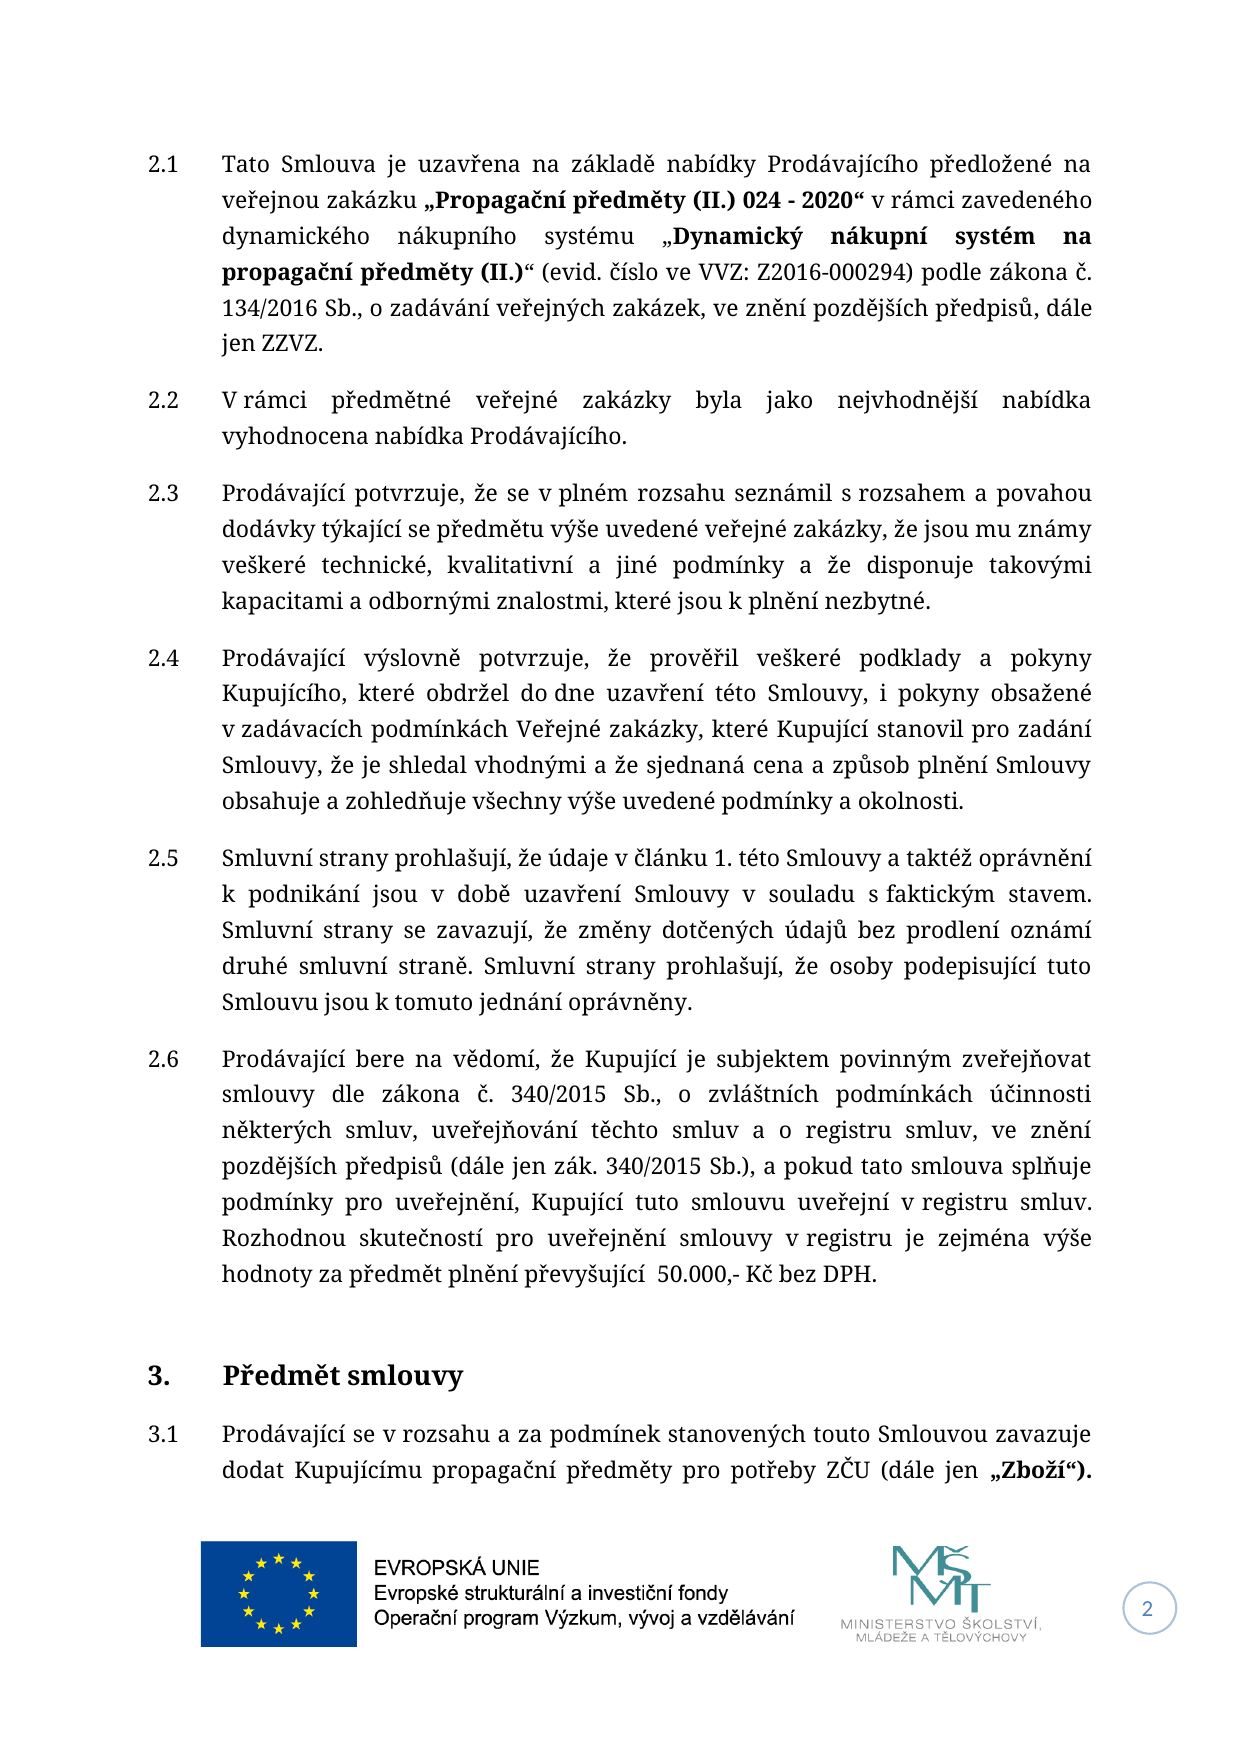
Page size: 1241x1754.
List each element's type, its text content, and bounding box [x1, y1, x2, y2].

list Tato Smlouva je uzavřena na základě nabídky Prodávajícího předložené na veřejnou zakázku „Propagační předměty (II.) 024 - 2020“ v rámci zavedeného dynamického nákupního systému „Dynamický nákupní systém na propagační předměty (II.)“ (evid. číslo ve VVZ: Z2016-000294) podle zákona č. 134/2016 Sb., o zadávání veřejných zakázek, ve znění pozdějších předpisů, dále jen ZZVZ. [148, 148, 1092, 359]
picture [197, 1536, 1043, 1653]
list Prodávající výslovně potvrzuje, že prověřil veškeré podklady a pokyny Kupujícího, které obdržel do dne uzavření této Smlouvy, i pokyny obsažené v zadávacích podmínkách Veřejné zakázky, které Kupující stanovil pro zadání Smlouvy, že je shledal vhodnými a že sjednaná cena a způsob plnění Smlouvy obsahuje a zohledňuje všechny výše uvedené podmínky a okolnosti. [148, 641, 1092, 816]
list Prodávající bere na vědomí, že Kupující je subjektem povinným zveřejňovat smlouvy dle zákona č. 340/2015 Sb., o zvláštních podmínkách účinnosti některých smluv, uveřejňování těchto smluv a o registru smluv, ve znění pozdějších předpisů (dále jen zák. 340/2015 Sb.), a pokud tato smlouva splňuje podmínky pro uveřejnění, Kupující tuto smlouvu uveřejní v registru smluv. Rozhodnou skutečností pro uveřejnění smlouvy v registru je zejména výše hodnoty za předmět plnění převyšující 50.000,- Kč bez DPH. [148, 1042, 1092, 1289]
list Předmět smlouvy [148, 1357, 1092, 1393]
list Smluvní strany prohlašují, že údaje v článku 1. této Smlouvy a taktéž oprávnění k podnikání jsou v době uzavření Smlouvy v souladu s faktickým stavem. Smluvní strany se zavazují, že změny dotčených údajů bez prodlení oznámí druhé smluvní straně. Smluvní strany prohlašují, že osoby podepisující tuto Smlouvu jsou k tomuto jednání oprávněny. [148, 842, 1092, 1017]
list Prodávající potvrzuje, že se v plném rozsahu seznámil s rozsahem a povahou dodávky týkající se předmětu výše uvedené veřejné zakázky, že jsou mu známy veškeré technické, kvalitativní a jiné podmínky a že disponuje takovými kapacitami a odbornými znalostmi, které jsou k plnění nezbytné. [148, 477, 1092, 616]
list V rámci předmětné veřejné zakázky byla jako nejvhodnější nabídka vyhodnocena nabídka Prodávajícího. [148, 384, 1092, 451]
